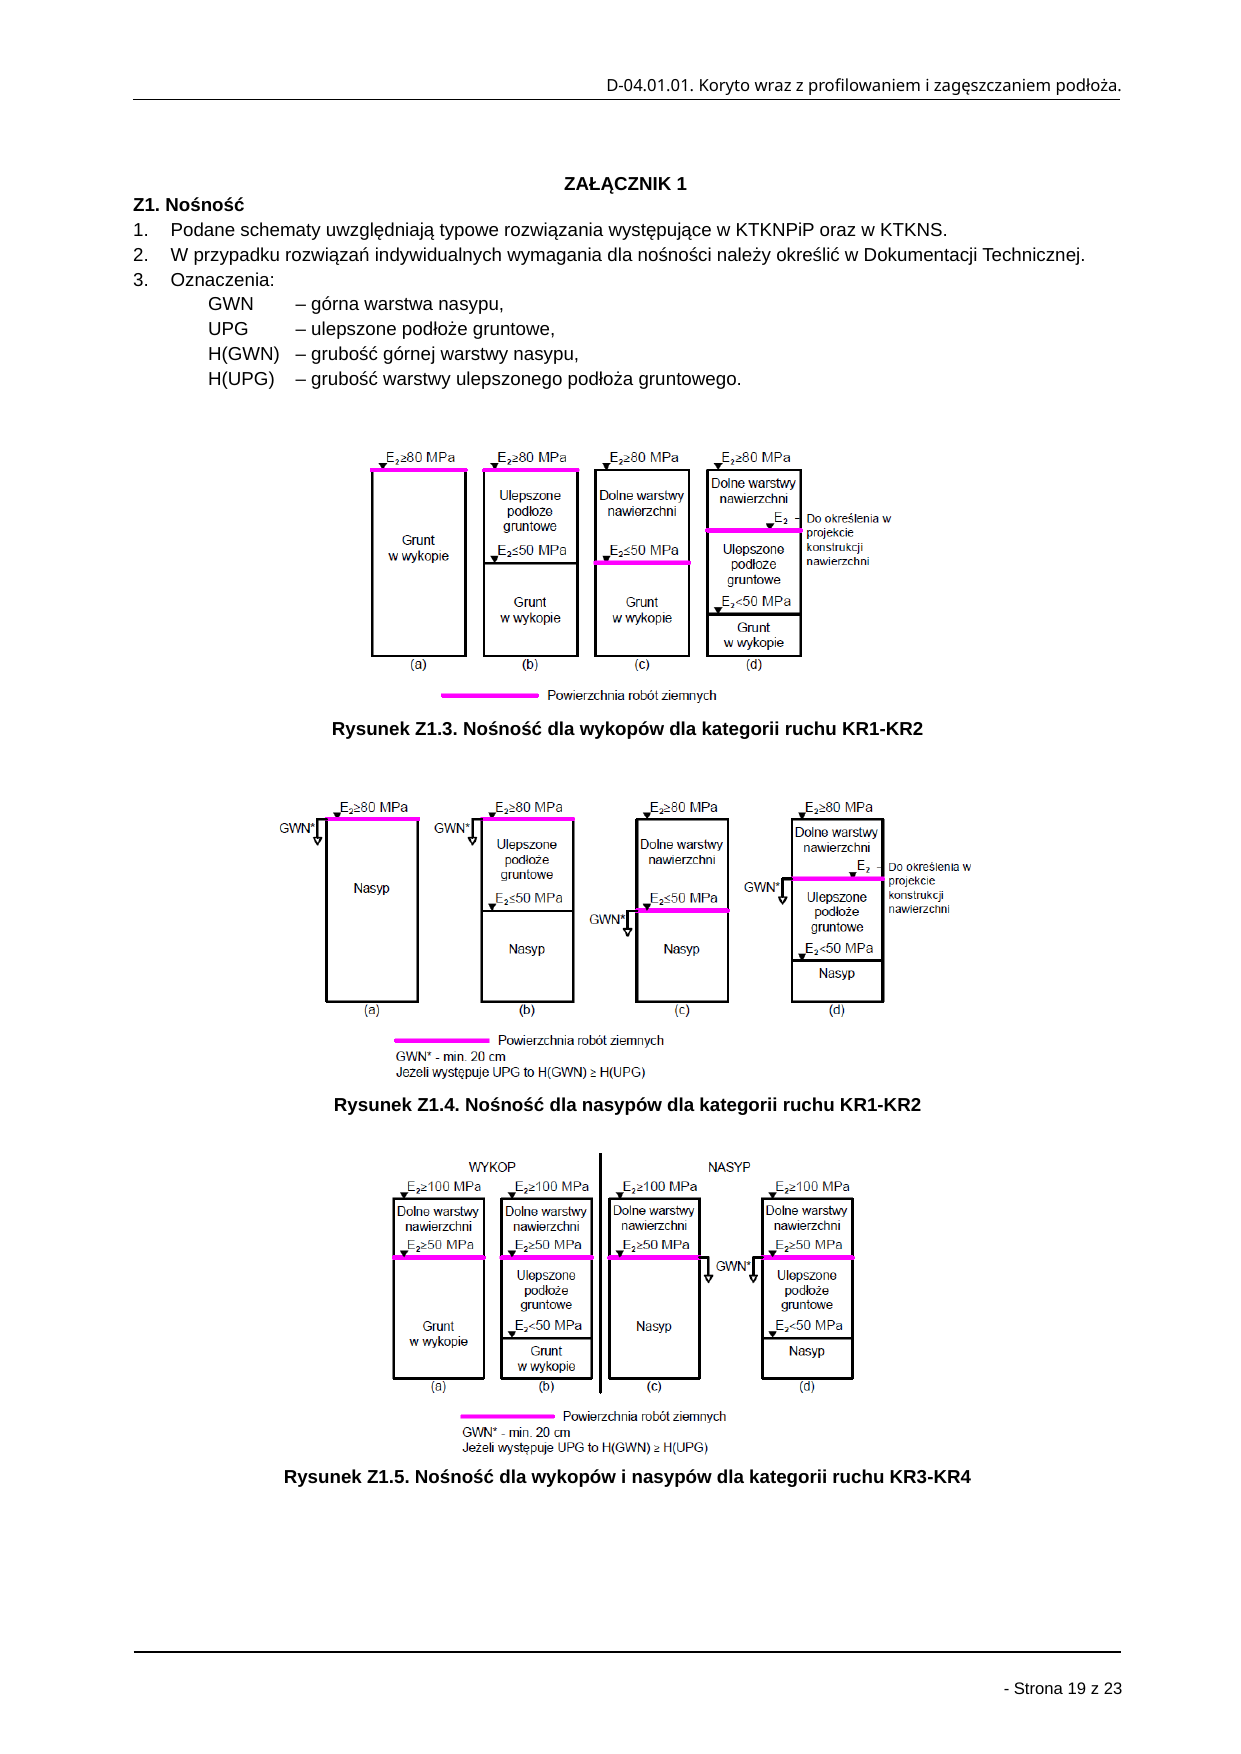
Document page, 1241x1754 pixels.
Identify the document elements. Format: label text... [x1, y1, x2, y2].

text Z1. Nośność [133, 194, 1122, 216]
text Rysunek Z1.5. Nośność dla wykopów i nasypów dla kategorii ruchu KR3-KR4 [133, 1466, 1122, 1487]
text GWN – górna warstwa nasypu, [208, 293, 1122, 315]
text Rysunek Z1.3. Nośność dla wykopów dla kategorii ruchu KR1-KR2 [133, 717, 1122, 739]
text H(GWN) – grubość górnej warstwy nasypu, [208, 343, 1122, 364]
text Rysunek Z1.4. Nośność dla nasypów dla kategorii ruchu KR1-KR2 [133, 1094, 1122, 1115]
list Podane schematy uwzględniają typowe rozwiązania występujące w KTKNPiP oraz w KTKNS. [133, 219, 1122, 240]
text H(UPG) – grubość warstwy ulepszonego podłoża gruntowego. [208, 368, 1122, 389]
list Oznaczenia: [133, 268, 1122, 290]
list W przypadku rozwiązań indywidualnych wymagania dla nośności należy określić w Dokumentacji Technicznej. [133, 244, 1122, 265]
text UPG – ulepszone podłoże gruntowe, [208, 318, 1122, 339]
picture [359, 442, 896, 714]
picture [389, 1143, 867, 1462]
subtitle ZAŁĄCZNIK 1 [129, 172, 1122, 194]
picture [278, 791, 977, 1090]
